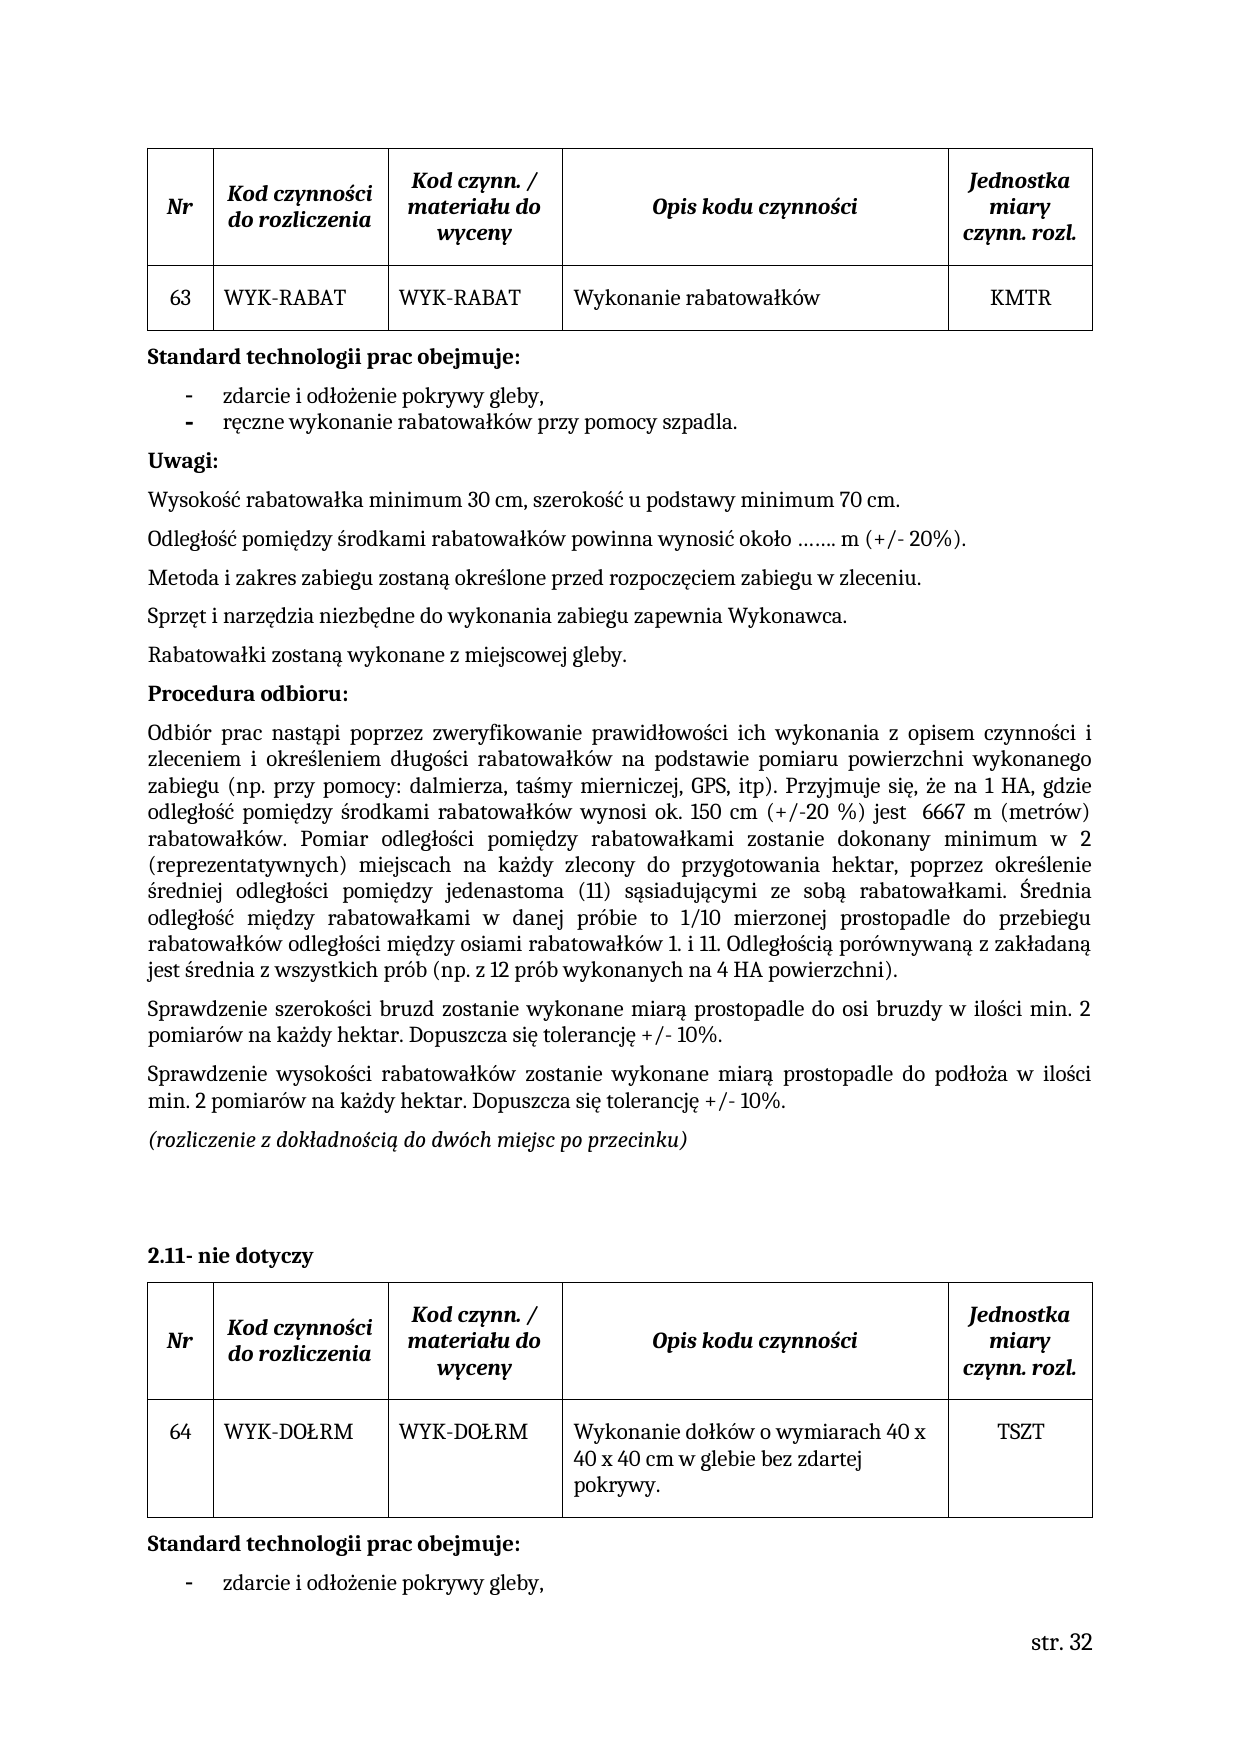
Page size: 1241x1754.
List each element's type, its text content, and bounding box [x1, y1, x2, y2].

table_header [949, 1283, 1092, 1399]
list zdarcie i odłożenie pokrywy gleby, [185, 383, 1093, 409]
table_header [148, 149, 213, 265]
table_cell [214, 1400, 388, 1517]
text Sprawdzenie szerokości bruzd zostanie wykonane miarą prostopadle do osi bruzdy w ilości min. 2 pomiarów na każdy hektar. Dopuszcza się tolerancję +/- 10%. [148, 996, 1093, 1049]
text Wysokość rabatowałka minimum 30 cm, szerokość u podstawy minimum 70 cm. [148, 487, 1093, 513]
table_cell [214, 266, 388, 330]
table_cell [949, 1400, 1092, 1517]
text Odległość pomiędzy środkami rabatowałków powinna wynosić około ……. m (+/- 20%). [148, 526, 1093, 552]
text Standard technologii prac obejmuje: [148, 344, 1093, 370]
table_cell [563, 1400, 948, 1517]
text Metoda i zakres zabiegu zostaną określone przed rozpoczęciem zabiegu w zleceniu. [148, 564, 1093, 591]
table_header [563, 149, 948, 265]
text (rozliczenie z dokładnością do dwóch miejsc po przecinku) [148, 1126, 1093, 1153]
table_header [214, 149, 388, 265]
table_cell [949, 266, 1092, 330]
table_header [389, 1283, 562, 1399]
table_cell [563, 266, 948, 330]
list zdarcie i odłożenie pokrywy gleby, [185, 1569, 1093, 1596]
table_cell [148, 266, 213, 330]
list ręczne wykonanie rabatowałków przy pomocy szpadla. [185, 409, 1093, 435]
text Procedura odbioru: [148, 681, 1093, 707]
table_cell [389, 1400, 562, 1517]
text Standard technologii prac obejmuje: [148, 1531, 1093, 1557]
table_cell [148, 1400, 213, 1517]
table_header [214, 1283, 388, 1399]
text Sprzęt i narzędzia niezbędne do wykonania zabiegu zapewnia Wykonawca. [148, 603, 1093, 630]
text Sprawdzenie wysokości rabatowałków zostanie wykonane miarą prostopadle do podłoża w ilości min. 2 pomiarów na każdy hektar. Dopuszcza się tolerancję +/- 10%. [148, 1061, 1093, 1114]
text 2.11- nie dotyczy [148, 1243, 1093, 1269]
text Odbiór prac nastąpi poprzez zweryfikowanie prawidłowości ich wykonania z opisem czynności i zleceniem i określeniem długości rabatowałków na podstawie pomiaru powierzchni wykonanego zabiegu (np. przy pomocy: dalmierza, taśmy mierniczej, GPS, itp). Przyjmuje się, że na 1 HA, gdzie odległość pomiędzy środkami rabatowałków wynosi ok. 150 cm (+/-20 %) jest 6667 m (metrów) rabatowałków. Pomiar odległości pomiędzy rabatowałkami zostanie dokonany minimum w 2 (reprezentatywnych) miejscach na każdy zlecony do przygotowania hektar, poprzez określenie średniej odległości pomiędzy jedenastoma (11) sąsiadującymi ze sobą rabatowałkami. Średnia odległość między rabatowałkami w danej próbie to 1/10 mierzonej prostopadle do przebiegu rabatowałków odległości między osiami rabatowałków 1. i 11. Odległością porównywaną z zakładaną jest średnia z wszystkich prób (np. z 12 prób wykonanych na 4 HA powierzchni). [148, 720, 1093, 983]
text Uwagi: [148, 448, 1093, 474]
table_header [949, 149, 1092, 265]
text Rabatowałki zostaną wykonane z miejscowej gleby. [148, 642, 1093, 668]
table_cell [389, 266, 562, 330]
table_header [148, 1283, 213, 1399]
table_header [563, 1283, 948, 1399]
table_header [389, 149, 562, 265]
